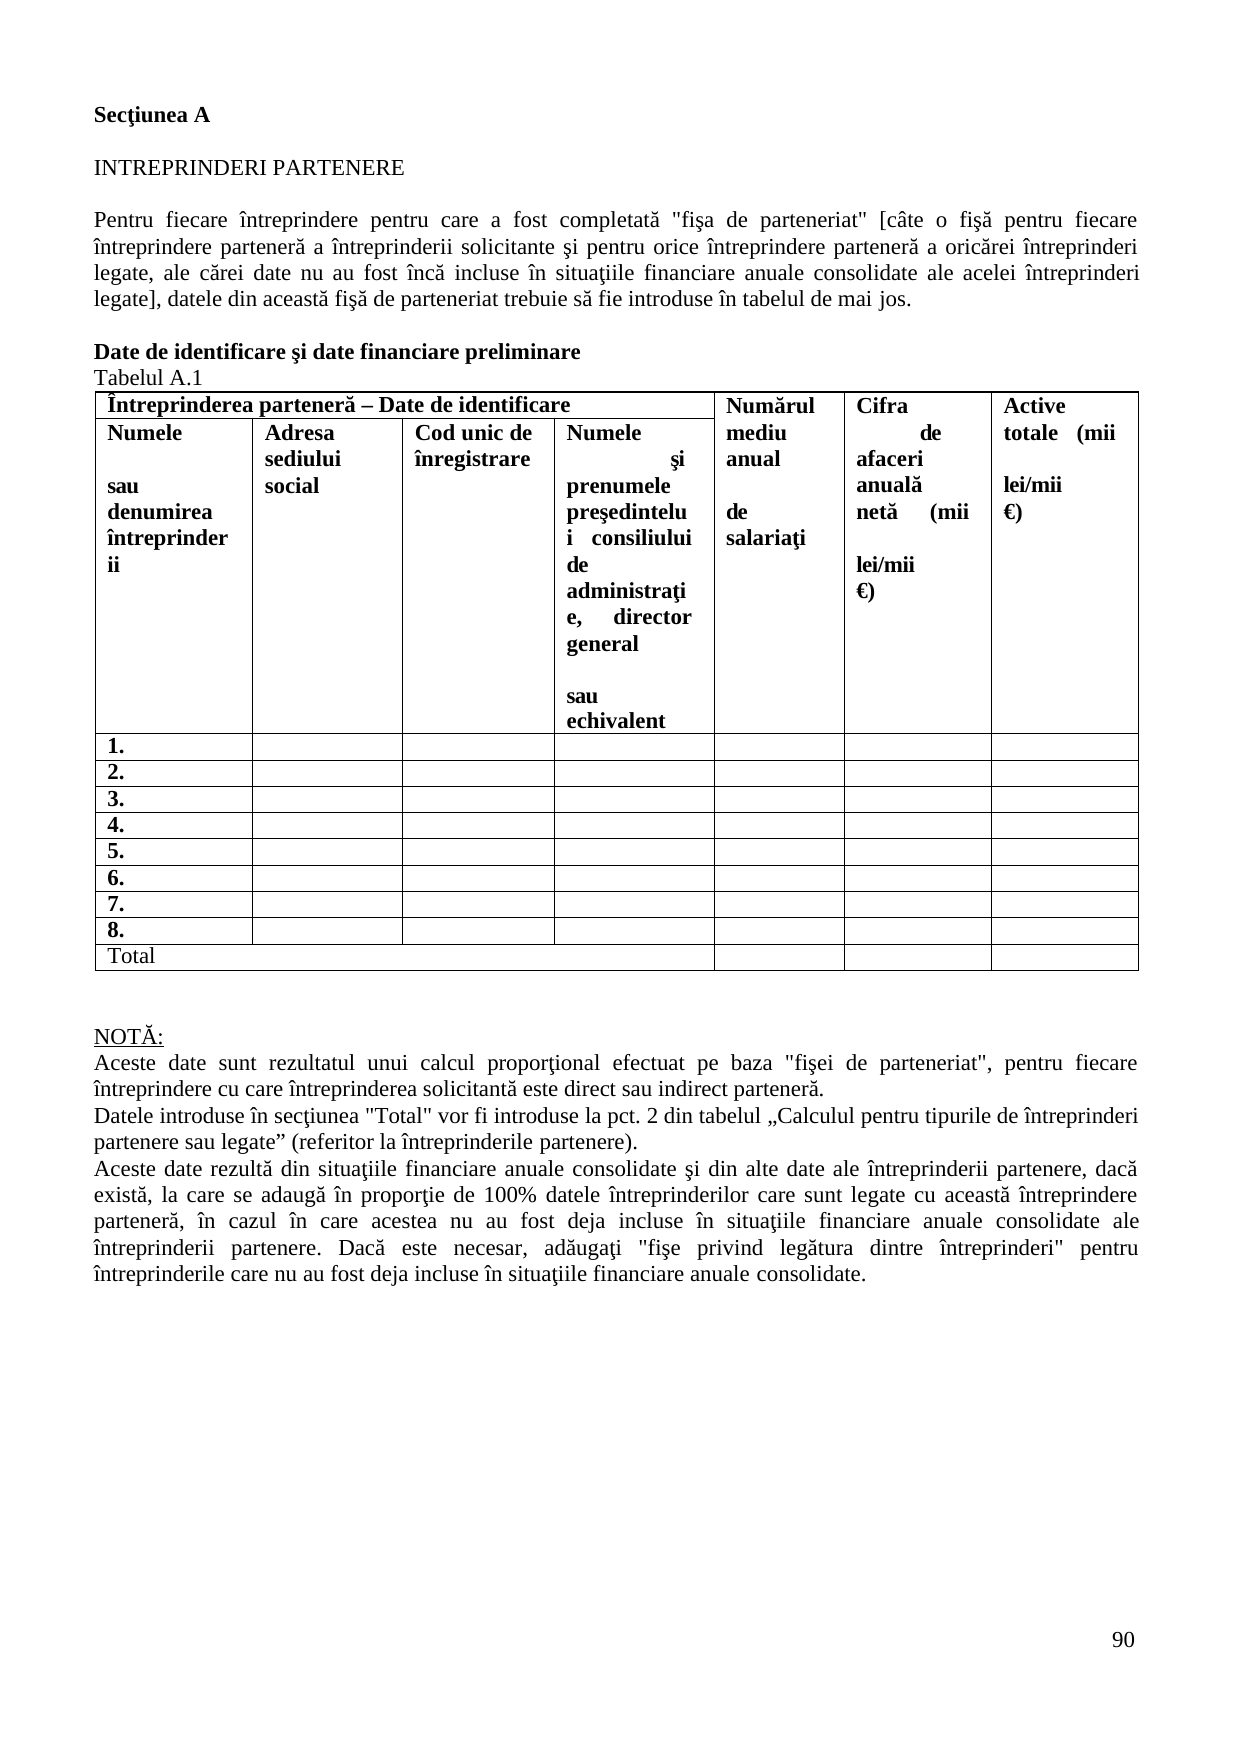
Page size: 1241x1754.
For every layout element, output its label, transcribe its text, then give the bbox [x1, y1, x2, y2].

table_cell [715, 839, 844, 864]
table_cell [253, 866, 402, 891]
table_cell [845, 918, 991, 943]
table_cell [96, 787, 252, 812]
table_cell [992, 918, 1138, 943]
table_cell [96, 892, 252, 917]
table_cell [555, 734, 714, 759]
text Datele introduse în secţiunea "Total" vor fi introduse la pct. 2 din tabelul „Calculul pentru tipurile de întreprinderi partenere sau legate” (referitor la întreprinderile partenere). [94, 1102, 1140, 1155]
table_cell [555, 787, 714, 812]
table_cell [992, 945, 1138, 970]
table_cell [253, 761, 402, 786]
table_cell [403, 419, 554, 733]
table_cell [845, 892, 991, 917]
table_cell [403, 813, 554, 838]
text Aceste date rezultă din situaţiile financiare anuale consolidate şi din alte date ale întreprinderii partenere, dacă există, la care se adaugă în proporţie de 100% datele întreprinderilor care sunt legate cu această întreprindere parteneră, în cazul în care acestea nu au fost deja incluse în situaţiile financiare anuale consolidate ale întreprinderii partenere. Dacă este necesar, adăugaţi "fişe privind legătura dintre întreprinderi" pentru întreprinderile care nu au fost deja incluse în situaţiile financiare anuale consolidate. [94, 1155, 1140, 1286]
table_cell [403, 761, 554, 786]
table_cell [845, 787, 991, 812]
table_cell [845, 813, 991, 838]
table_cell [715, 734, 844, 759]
text NOTĂ: [94, 1023, 1140, 1049]
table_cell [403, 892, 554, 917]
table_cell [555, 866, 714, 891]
text Date de identificare şi date financiare preliminare [94, 338, 1140, 365]
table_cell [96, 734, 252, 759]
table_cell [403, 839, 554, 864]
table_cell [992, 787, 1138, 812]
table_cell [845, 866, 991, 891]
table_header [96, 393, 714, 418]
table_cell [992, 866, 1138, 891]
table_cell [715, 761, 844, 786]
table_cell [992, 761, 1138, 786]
text Aceste date sunt rezultatul unui calcul proporţional efectuat pe baza "fişei de parteneriat", pentru fiecare întreprindere cu care întreprinderea solicitantă este direct sau indirect parteneră. [94, 1049, 1140, 1102]
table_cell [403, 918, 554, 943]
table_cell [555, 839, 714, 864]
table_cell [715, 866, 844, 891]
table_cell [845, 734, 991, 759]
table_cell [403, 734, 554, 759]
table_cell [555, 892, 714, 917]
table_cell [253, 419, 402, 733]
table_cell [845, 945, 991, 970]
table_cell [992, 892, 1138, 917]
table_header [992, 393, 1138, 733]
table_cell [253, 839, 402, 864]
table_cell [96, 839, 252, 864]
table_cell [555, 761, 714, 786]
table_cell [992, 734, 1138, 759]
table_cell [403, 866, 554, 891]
text Pentru fiecare întreprindere pentru care a fost completată "fişa de parteneriat" [câte o fişă pentru fiecare întreprindere parteneră a întreprinderii solicitante şi pentru orice întreprindere parteneră a oricărei întreprinderi legate, ale cărei date nu au fost încă incluse în situaţiile financiare anuale consolidate ale acelei întreprinderi legate], datele din această fişă de parteneriat trebuie să fie introduse în tabelul de mai jos. [94, 206, 1140, 312]
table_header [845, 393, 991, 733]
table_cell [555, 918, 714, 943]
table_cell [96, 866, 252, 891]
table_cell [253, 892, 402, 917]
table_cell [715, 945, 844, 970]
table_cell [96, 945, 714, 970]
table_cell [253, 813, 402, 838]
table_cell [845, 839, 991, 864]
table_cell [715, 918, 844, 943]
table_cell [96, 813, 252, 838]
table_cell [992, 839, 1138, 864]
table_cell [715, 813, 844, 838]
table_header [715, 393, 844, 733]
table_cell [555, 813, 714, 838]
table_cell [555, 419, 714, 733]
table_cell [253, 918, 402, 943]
text Secţiunea A [94, 101, 1140, 128]
text INTREPRINDERI PARTENERE [94, 154, 1140, 180]
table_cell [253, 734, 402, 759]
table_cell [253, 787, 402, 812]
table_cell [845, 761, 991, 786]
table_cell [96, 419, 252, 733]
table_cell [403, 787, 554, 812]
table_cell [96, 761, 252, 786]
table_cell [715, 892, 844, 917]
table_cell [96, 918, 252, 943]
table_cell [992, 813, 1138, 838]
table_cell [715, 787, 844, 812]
text Tabelul A.1 [94, 365, 1140, 391]
